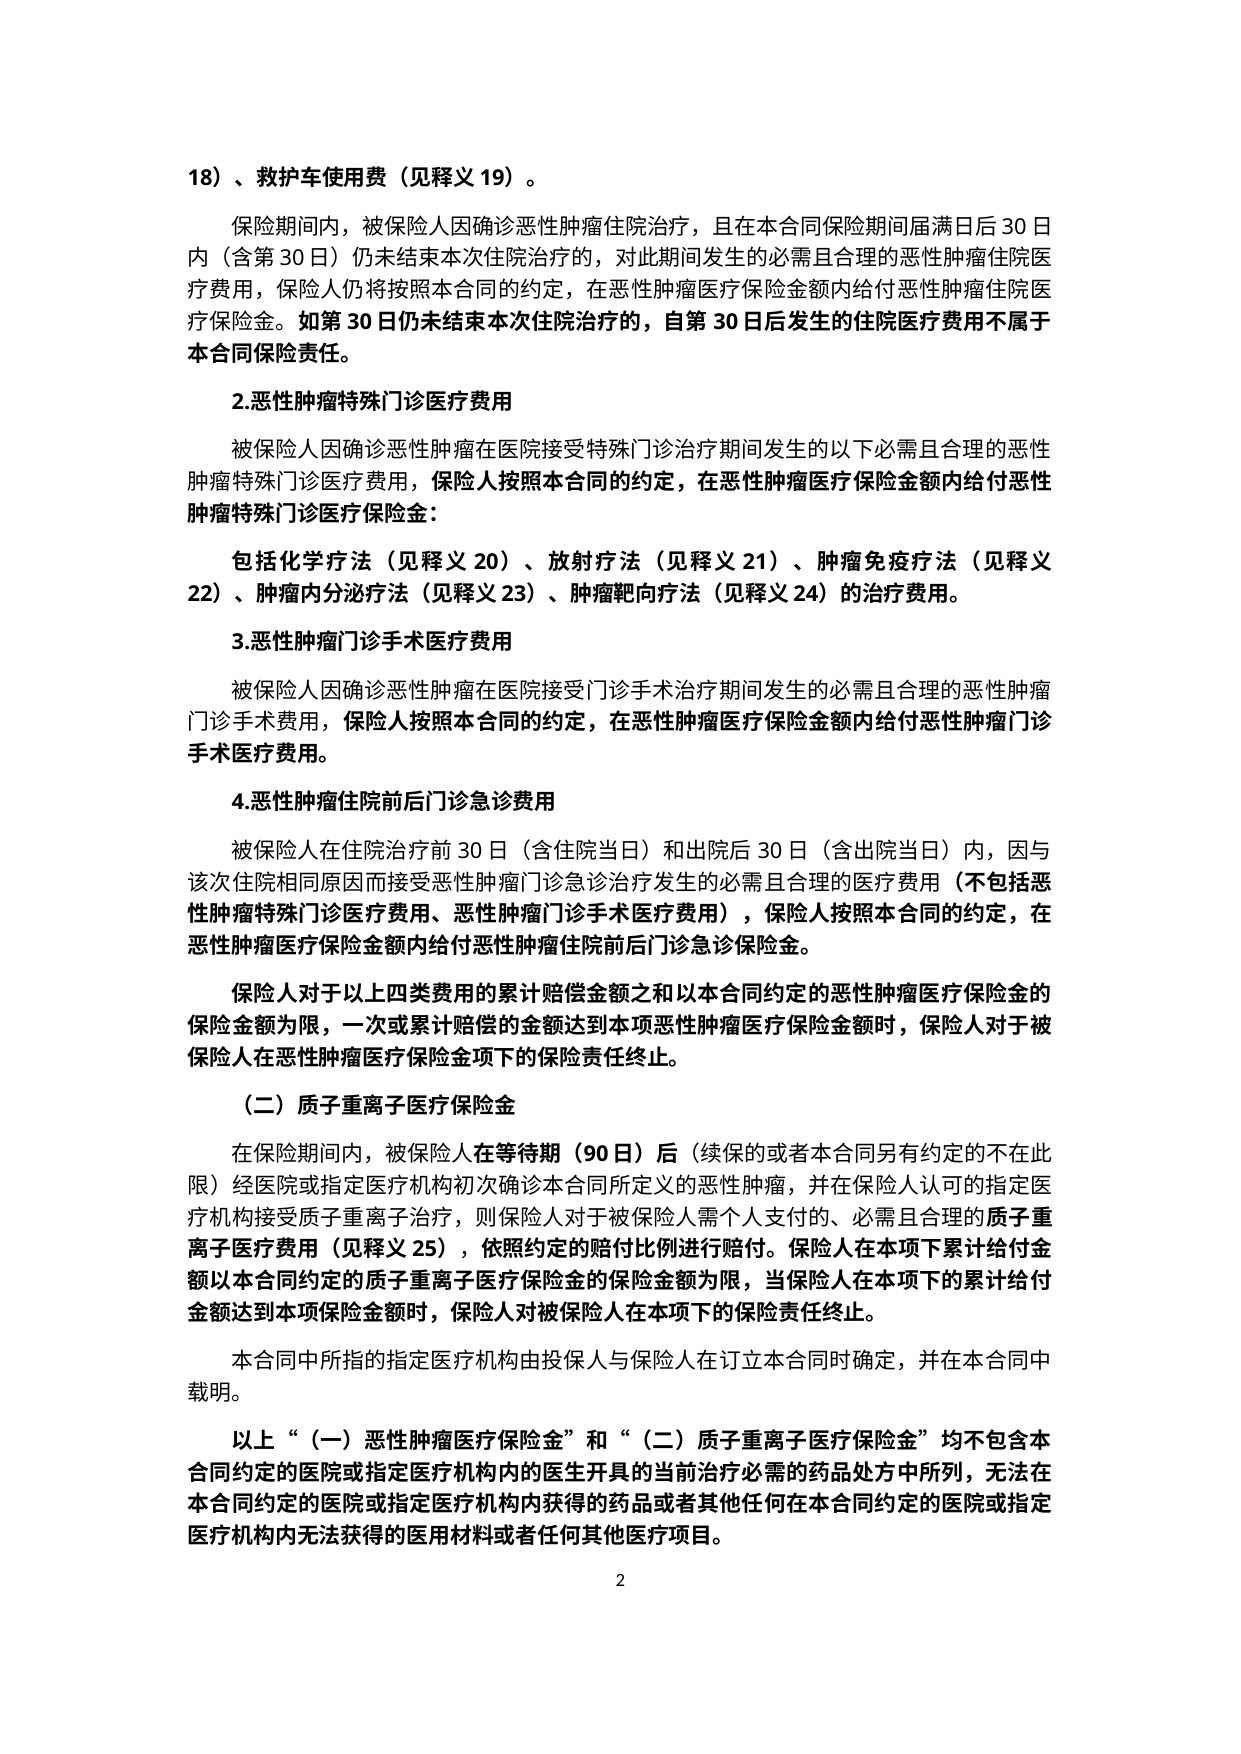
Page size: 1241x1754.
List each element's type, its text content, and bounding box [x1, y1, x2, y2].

list 保险人对于以上四类费用的累计赔偿金额之和以本合同约定的恶性肿瘤医疗保险金的保险金额为限，一次或累计赔偿的金额达到本项恶性肿瘤医疗保险金额时，保险人对于被保险人在恶性肿瘤医疗保险金项下的保险责任终止。 [187, 976, 1053, 1071]
text （二）质子重离子医疗保险金 [187, 1088, 1053, 1119]
text 保险期间内，被保险人因确诊恶性肿瘤住院治疗，且在本合同保险期间届满日后30日内（含第30日）仍未结束本次住院治疗的，对此期间发生的必需且合理的恶性肿瘤住院医疗费用，保险人仍将按照本合同的约定，在恶性肿瘤医疗保险金额内给付恶性肿瘤住院医疗保险金。如第30日仍未结束本次住院治疗的，自第30日后发生的住院医疗费用不属于本合同保险责任。 [187, 209, 1053, 367]
text 3.恶性肿瘤门诊手术医疗费用 [187, 624, 1053, 656]
text 4.恶性肿瘤住院前后门诊急诊费用 [187, 784, 1053, 816]
text 本合同中所指的指定医疗机构由投保人与保险人在订立本合同时确定，并在本合同中载明。 [187, 1343, 1053, 1406]
text 包括化学疗法（见释义20）、放射疗法（见释义21）、肿瘤免疫疗法（见释义22）、肿瘤内分泌疗法（见释义23）、肿瘤靶向疗法（见释义24）的治疗费用。 [187, 544, 1053, 608]
text 在保险期间内，被保险人在等待期（90日）后（续保的或者本合同另有约定的不在此限）经医院或指定医疗机构初次确诊本合同所定义的恶性肿瘤，并在保险人认可的指定医疗机构接受质子重离子治疗，则保险人对于被保险人需个人支付的、必需且合理的质子重离子医疗费用（见释义25），依照约定的赔付比例进行赔付。保险人在本项下累计给付金额以本合同约定的质子重离子医疗保险金的保险金额为限，当保险人在本项下的累计给付金额达到本项保险金额时，保险人对被保险人在本项下的保险责任终止。 [187, 1136, 1053, 1326]
text 以上“（一）恶性肿瘤医疗保险金”和“（二）质子重离子医疗保险金”均不包含本合同约定的医院或指定医疗机构内的医生开具的当前治疗必需的药品处方中所列，无法在本合同约定的医院或指定医疗机构内获得的药品或者其他任何在本合同约定的医院或指定医疗机构内无法获得的医用材料或者任何其他医疗项目。 [187, 1423, 1053, 1550]
text 被保险人在住院治疗前30日（含住院当日）和出院后30日（含出院当日）内，因与该次住院相同原因而接受恶性肿瘤门诊急诊治疗发生的必需且合理的医疗费用（不包括恶性肿瘤特殊门诊医疗费用、恶性肿瘤门诊手术医疗费用），保险人按照本合同的约定，在恶性肿瘤医疗保险金额内给付恶性肿瘤住院前后门诊急诊保险金。 [187, 833, 1053, 959]
text 被保险人因确诊恶性肿瘤在医院接受门诊手术治疗期间发生的必需且合理的恶性肿瘤门诊手术费用，保险人按照本合同的约定，在恶性肿瘤医疗保险金额内给付恶性肿瘤门诊手术医疗费用。 [187, 673, 1053, 768]
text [187, 160, 1053, 192]
text 被保险人因确诊恶性肿瘤在医院接受特殊门诊治疗期间发生的以下必需且合理的恶性肿瘤特殊门诊医疗费用，保险人按照本合同的约定，在恶性肿瘤医疗保险金额内给付恶性肿瘤特殊门诊医疗保险金： [187, 432, 1053, 527]
text 2.恶性肿瘤特殊门诊医疗费用 [187, 384, 1053, 416]
